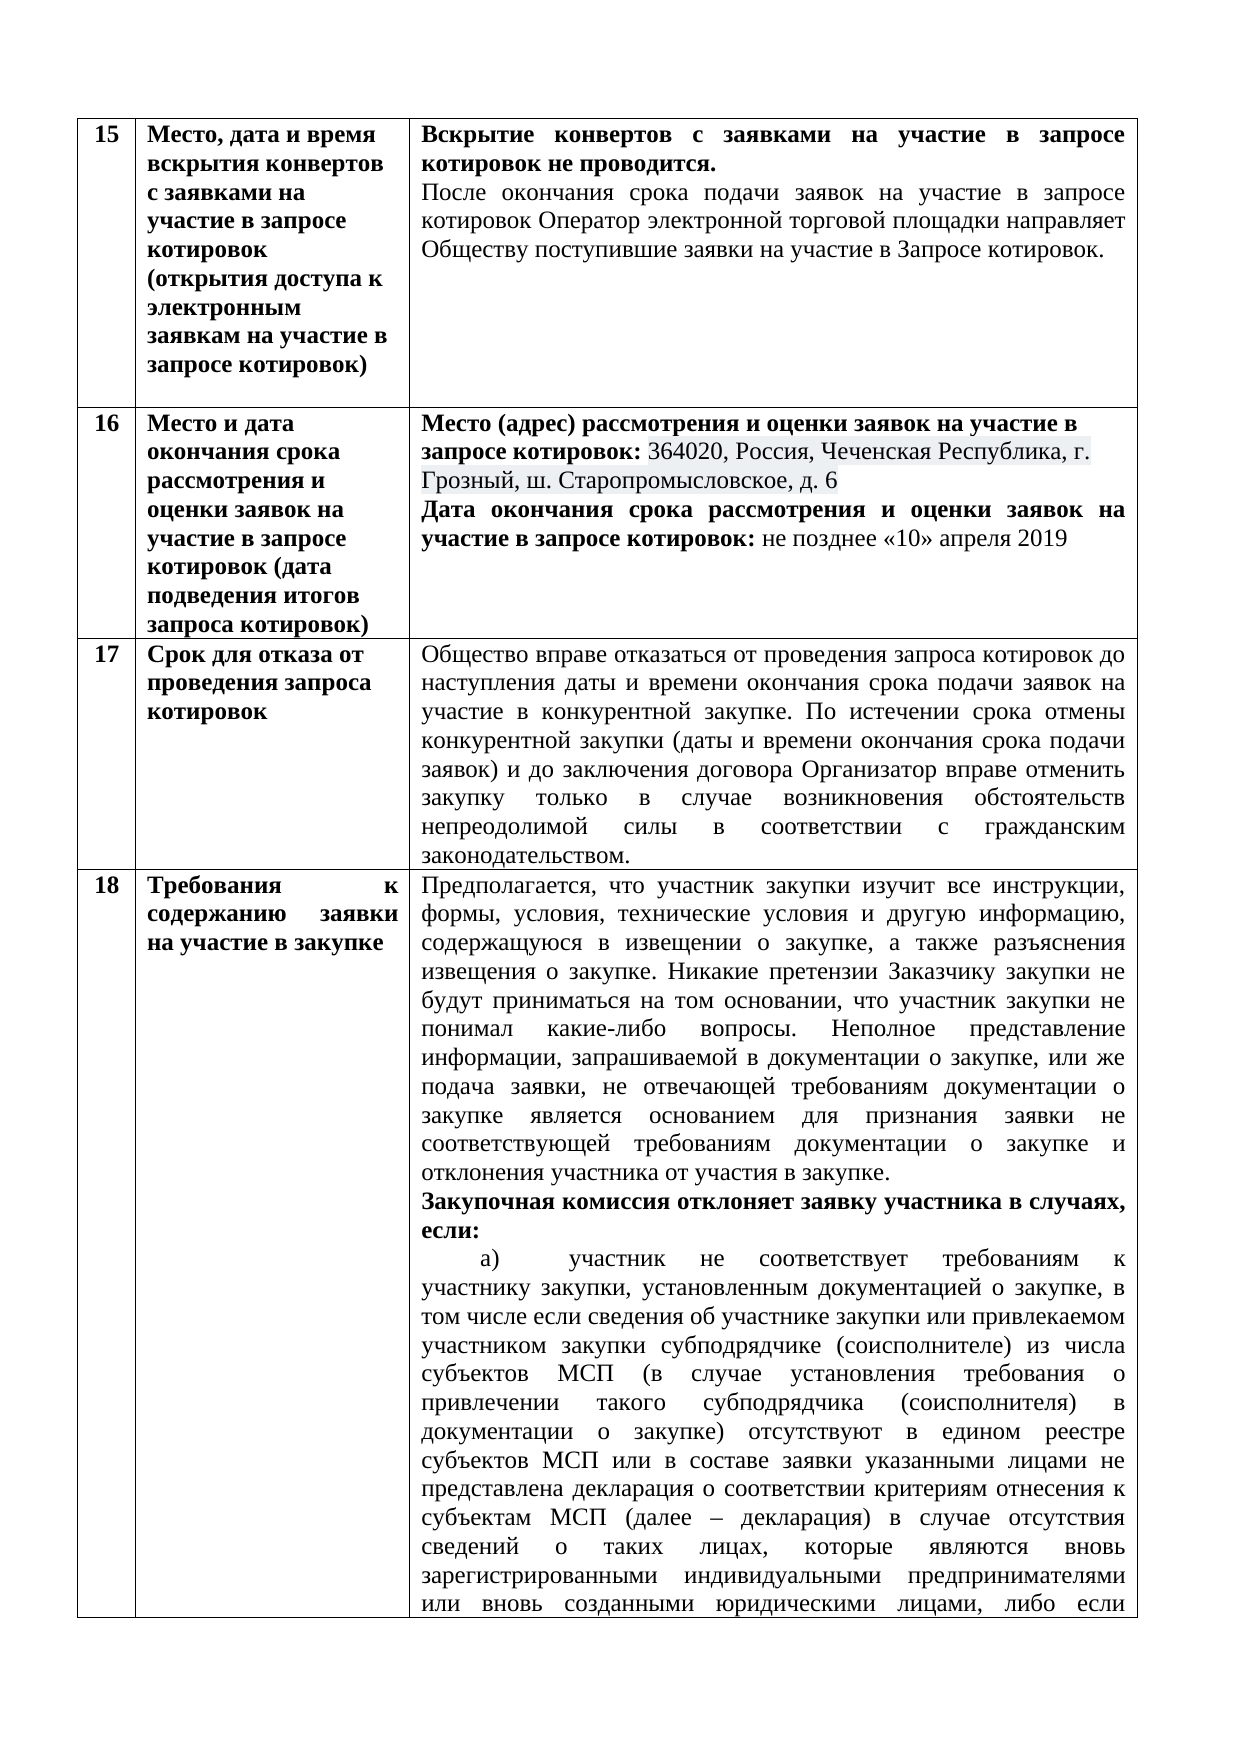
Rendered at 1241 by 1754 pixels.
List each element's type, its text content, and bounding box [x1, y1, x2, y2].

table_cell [136, 870, 409, 1617]
table_cell 15 [78, 119, 135, 407]
table_cell Место (адрес) рассмотрения и оценки заявок на участие в запросе котировок: 364020, Россия, Чеченская Республика, г. Грозный, ш. Старопромысловское, д. 6 Дата окончания срока рассмотрения и оценки заявок на участие в запросе котировок: не позднее «10» апреля 2019 [410, 408, 1137, 638]
table_cell Место и дата окончания срока рассмотрения и оценки заявок на участие в запросе котировок (дата подведения итогов запроса котировок) [136, 408, 409, 638]
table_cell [410, 870, 1137, 1617]
table_cell 17 [78, 639, 135, 869]
table_cell 16 [78, 408, 135, 638]
table_cell Вскрытие конвертов с заявками на участие в запросе котировок не проводится. После окончания срока подачи заявок на участие в запросе котировок Оператор электронной торговой площадки направляет Обществу поступившие заявки на участие в Запросе котировок. [410, 119, 1137, 407]
table_cell 18 [78, 870, 135, 1617]
table_cell Место, дата и время вскрытия конвертов с заявками на участие в запросе котировок (открытия доступа к электронным заявкам на участие в запросе котировок) [136, 119, 409, 407]
table_cell Общество вправе отказаться от проведения запроса котировок до наступления даты и времени окончания срока подачи заявок на участие в конкурентной закупке. По истечении срока отмены конкурентной закупки (даты и времени окончания срока подачи заявок) и до заключения договора Организатор вправе отменить закупку только в случае возникновения обстоятельств непреодолимой силы в соответствии с гражданским законодательством. [410, 639, 1137, 869]
table_cell Срок для отказа от проведения запроса котировок [136, 639, 409, 869]
